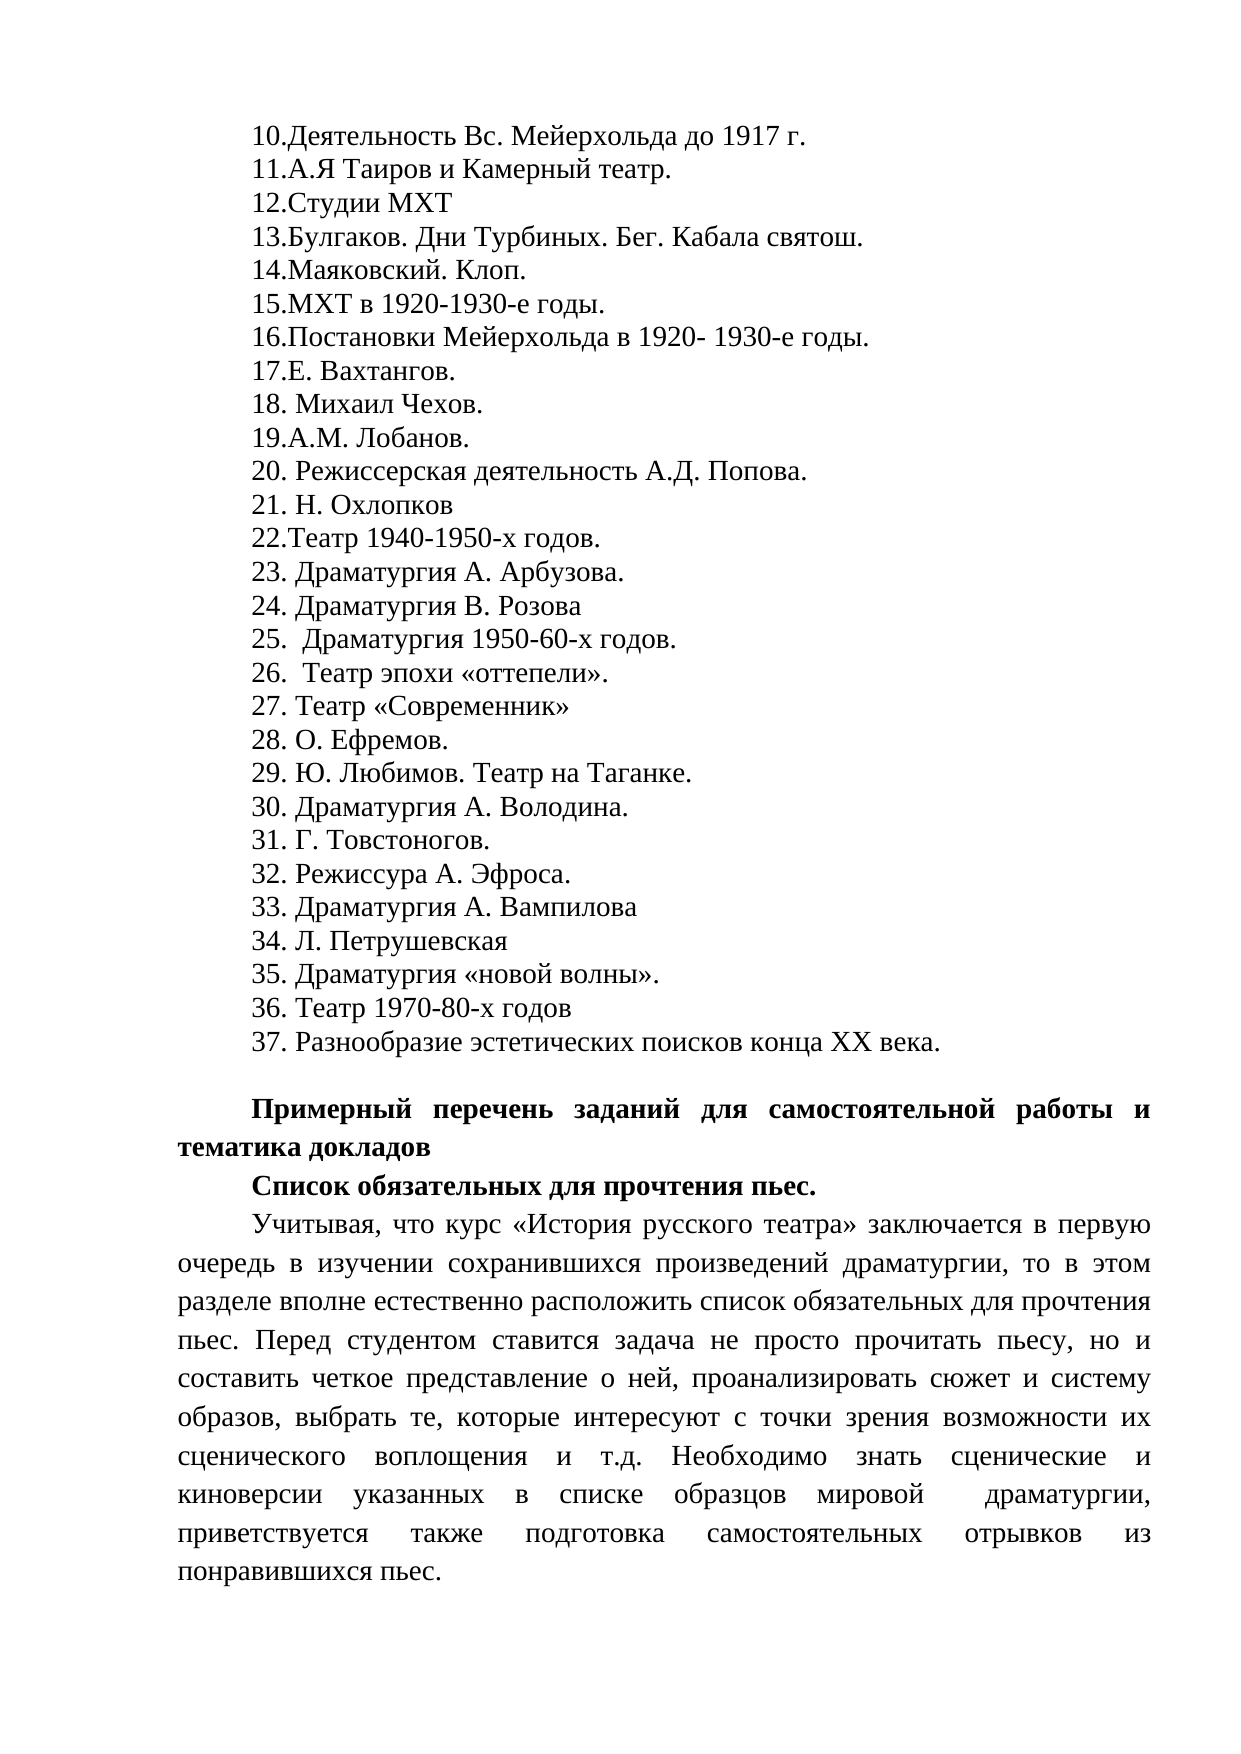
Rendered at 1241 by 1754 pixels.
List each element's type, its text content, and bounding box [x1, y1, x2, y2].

text 15.МХТ в 1920-1930-е годы. [177, 286, 1152, 319]
text 24. Драматургия В. Розова [177, 588, 1152, 621]
text 34. Л. Петрушевская [177, 923, 1152, 957]
text Примерный перечень заданий для самостоятельной работы и тематика докладов [177, 1091, 1152, 1163]
text 26. Театр эпохи «оттепели». [177, 655, 1152, 688]
text 17.Е. Вахтангов. [177, 353, 1152, 386]
text 22.Театр 1940-1950-х годов. [177, 521, 1152, 554]
text 36. Театр 1970-80-х годов [177, 990, 1152, 1024]
text 18. Михаил Чехов. [177, 386, 1152, 420]
text 16.Постановки Мейерхольда в 1920- 1930-е годы. [177, 319, 1152, 353]
text 30. Драматургия А. Володина. [177, 789, 1152, 822]
text 37. Разнообразие эстетических поисков конца ХХ века. [177, 1024, 1152, 1057]
text 11.А.Я Таиров и Камерный театр. [177, 152, 1152, 185]
text 14.Маяковский. Клоп. [177, 252, 1152, 286]
subtitle Список обязательных для прочтения пьес. [177, 1168, 1152, 1201]
text 13.Булгаков. Дни Турбиных. Бег. Кабала святош. [177, 219, 1152, 252]
text 33. Драматургия А. Вампилова [177, 889, 1152, 923]
text 35. Драматургия «новой волны». [177, 957, 1152, 990]
text 25. Драматургия 1950-60-х годов. [177, 621, 1152, 655]
text 19.А.М. Лобанов. [177, 420, 1152, 453]
text 20. Режиссерская деятельность А.Д. Попова. [177, 453, 1152, 487]
text 31. Г. Товстоногов. [177, 822, 1152, 856]
text 12.Студии МХТ [177, 185, 1152, 219]
text 28. О. Ефремов. [177, 722, 1152, 755]
text 10.Деятельность Вс. Мейерхольда до 1917 г. [177, 118, 1152, 152]
text 27. Театр «Современник» [177, 688, 1152, 722]
text 23. Драматургия А. Арбузова. [177, 554, 1152, 588]
text 21. Н. Охлопков [177, 487, 1152, 521]
text 29. Ю. Любимов. Театр на Таганке. [177, 755, 1152, 789]
text 32. Режиссура А. Эфроса. [177, 856, 1152, 889]
text Учитывая, что курс «История русского театра» заключается в первую очередь в изучении сохранившихся произведений драматургии, то в этом разделе вполне естественно расположить список обязательных для прочтения пьес. Перед студентом ставится задача не просто прочитать пьесу, но и составить четкое представление о ней, проанализировать сюжет и систему образов, выбрать те, которые интересуют с точки зрения возможности их сценического воплощения и т.д. Необходимо знать сценические и киноверсии указанных в списке образцов мировой драматургии, приветствуется также подготовка самостоятельных отрывков из понравившихся пьес. [177, 1206, 1152, 1587]
